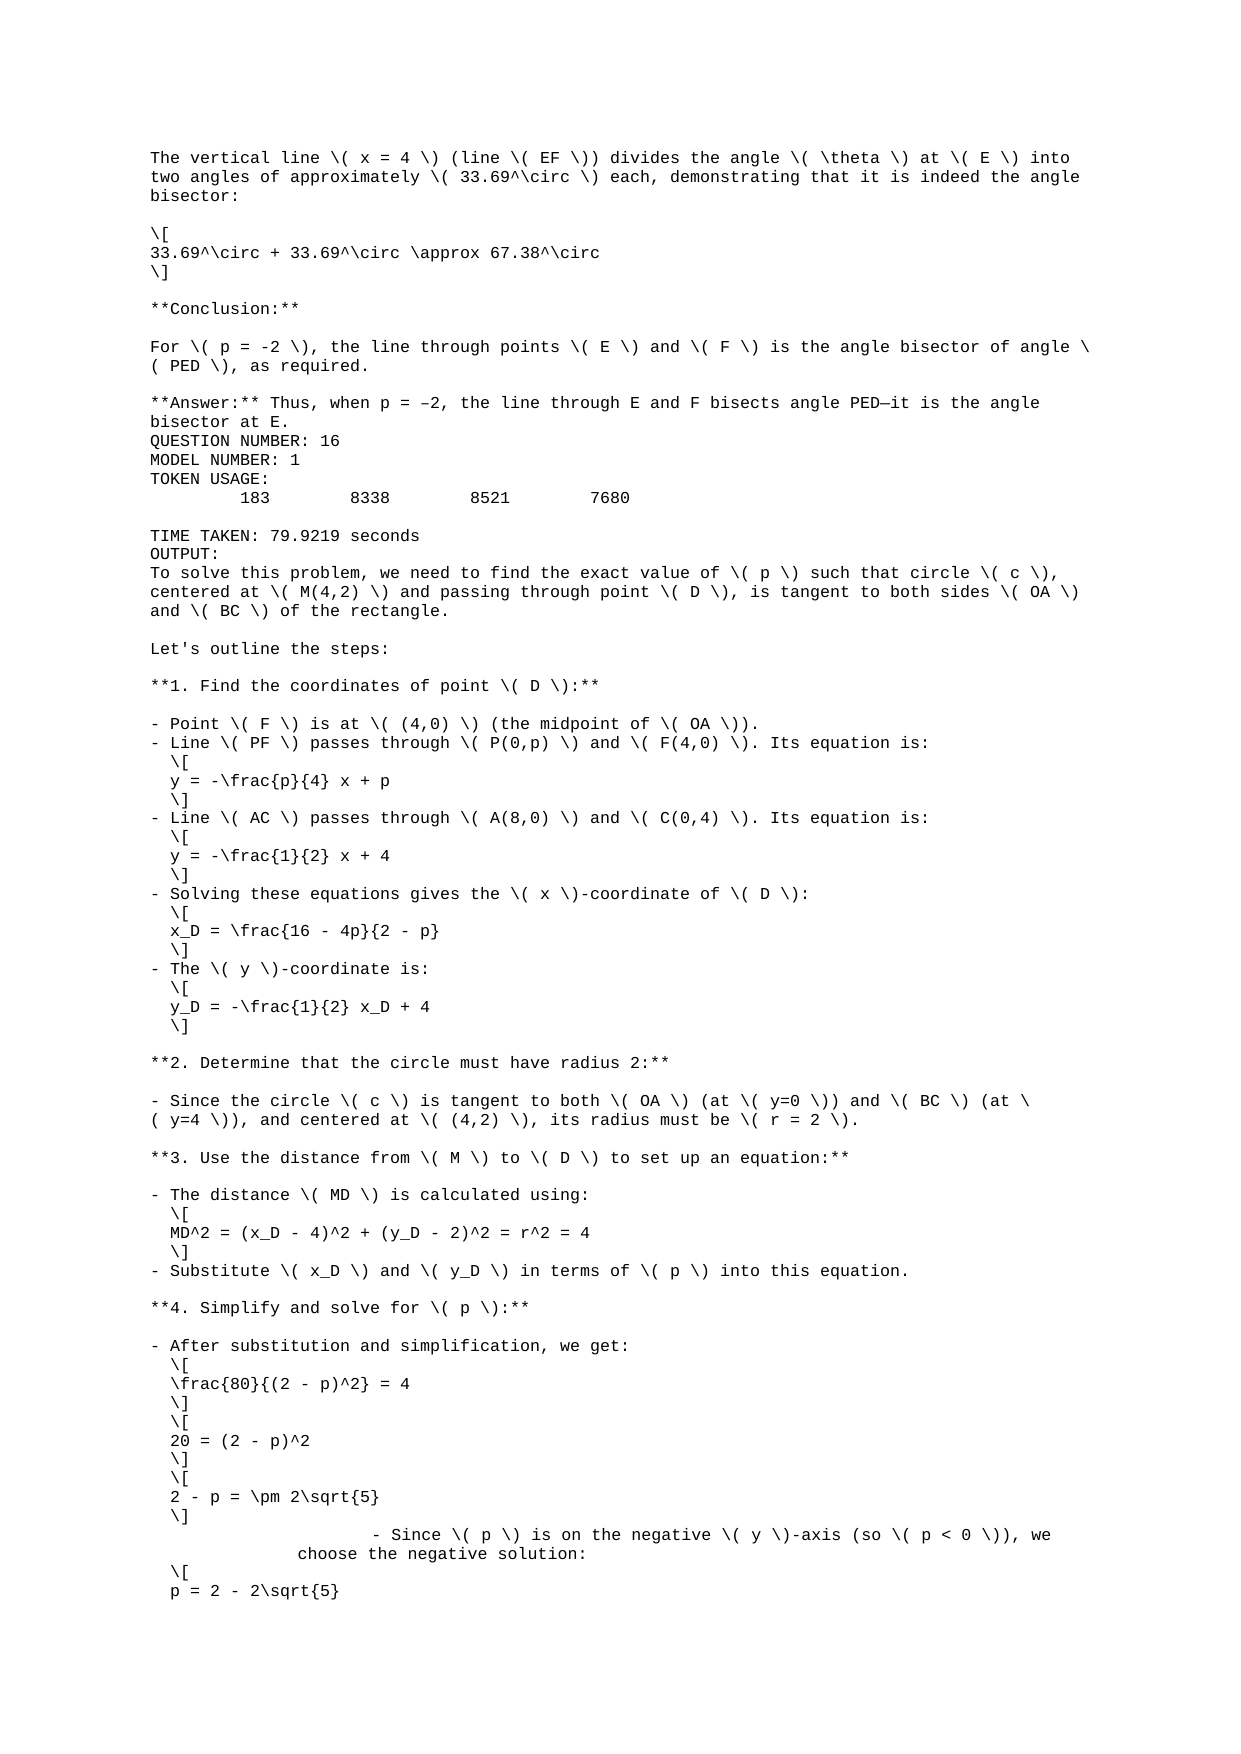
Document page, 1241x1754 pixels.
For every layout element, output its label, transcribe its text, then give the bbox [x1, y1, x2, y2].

text \] [150, 1017, 1090, 1036]
text 2 - p = \pm 2\sqrt{5} [150, 1489, 1090, 1507]
text p = 2 - 2\sqrt{5} [150, 1583, 1090, 1602]
text MODEL NUMBER: 1 [150, 452, 1090, 471]
text - Line \( AC \) passes through \( A(8,0) \) and \( C(0,4) \). Its equation is: [150, 810, 1090, 829]
text \] [150, 791, 1090, 810]
text - The \( y \)-coordinate is: [150, 961, 1090, 979]
text \[ [150, 1206, 1090, 1225]
text - Line \( PF \) passes through \( P(0,p) \) and \( F(4,0) \). Its equation is: [150, 734, 1090, 753]
text OUTPUT: [150, 546, 1090, 565]
text \] [150, 942, 1090, 961]
text \[ [150, 829, 1090, 848]
text **Conclusion:** [150, 301, 1090, 320]
text - The distance \( MD \) is calculated using: [150, 1187, 1090, 1206]
text Let's outline the steps: [150, 640, 1090, 659]
text \] [150, 866, 1090, 885]
text \[ [150, 225, 1090, 244]
text \] [150, 1243, 1090, 1262]
text \[ [150, 979, 1090, 998]
text For \( p = -2 \), the line through points \( E \) and \( F \) is the angle bisector of angle \( PED \), as required. [150, 338, 1090, 376]
text The vertical line \( x = 4 \) (line \( EF \)) divides the angle \( \theta \) at \( E \) into two angles of approximately \( 33.69^\circ \) each, demonstrating that it is indeed the angle bisector: [150, 150, 1090, 207]
text \[ [150, 1470, 1090, 1489]
text - Solving these equations gives the \( x \)-coordinate of \( D \): [150, 885, 1090, 904]
text - Since \( p \) is on the negative \( y \)-axis (so \( p < 0 \)), we choose the negative solution: [297, 1526, 1090, 1564]
text - After substitution and simplification, we get: [150, 1338, 1090, 1357]
text \[ [150, 1413, 1090, 1432]
text **Answer:** Thus, when p = –2, the line through E and F bisects angle PED—it is the angle bisector at E. [150, 395, 1090, 433]
text \[ [150, 1564, 1090, 1583]
text \[ [150, 1357, 1090, 1376]
text **4. Simplify and solve for \( p \):** [150, 1300, 1090, 1319]
text QUESTION NUMBER: 16 [150, 433, 1090, 452]
text - Since the circle \( c \) is tangent to both \( OA \) (at \( y=0 \)) and \( BC \) (at \( y=4 \)), and centered at \( (4,2) \), its radius must be \( r = 2 \). [150, 1093, 1090, 1130]
text 33.69^\circ + 33.69^\circ \approx 67.38^\circ [150, 244, 1090, 263]
text y = -\frac{1}{2} x + 4 [150, 848, 1090, 866]
text TIME TAKEN: 79.9219 seconds [150, 527, 1090, 546]
text 183 8338 8521 7680 [150, 489, 1090, 508]
text To solve this problem, we need to find the exact value of \( p \) such that circle \( c \), centered at \( M(4,2) \) and passing through point \( D \), is tangent to both sides \( OA \) and \( BC \) of the rectangle. [150, 565, 1090, 621]
text \[ [150, 753, 1090, 772]
text \] [150, 1507, 1090, 1526]
text **2. Determine that the circle must have radius 2:** [150, 1055, 1090, 1074]
text 20 = (2 - p)^2 [150, 1432, 1090, 1451]
text **1. Find the coordinates of point \( D \):** [150, 678, 1090, 697]
text **3. Use the distance from \( M \) to \( D \) to set up an equation:** [150, 1149, 1090, 1168]
text TOKEN USAGE: [150, 471, 1090, 489]
text MD^2 = (x_D - 4)^2 + (y_D - 2)^2 = r^2 = 4 [150, 1225, 1090, 1243]
text x_D = \frac{16 - 4p}{2 - p} [150, 923, 1090, 942]
text y_D = -\frac{1}{2} x_D + 4 [150, 998, 1090, 1017]
text \] [150, 1451, 1090, 1470]
text \] [150, 1394, 1090, 1413]
text y = -\frac{p}{4} x + p [150, 772, 1090, 791]
text - Substitute \( x_D \) and \( y_D \) in terms of \( p \) into this equation. [150, 1262, 1090, 1281]
text \frac{80}{(2 - p)^2} = 4 [150, 1376, 1090, 1394]
text \[ [150, 904, 1090, 923]
text \] [150, 263, 1090, 282]
text - Point \( F \) is at \( (4,0) \) (the midpoint of \( OA \)). [150, 716, 1090, 734]
